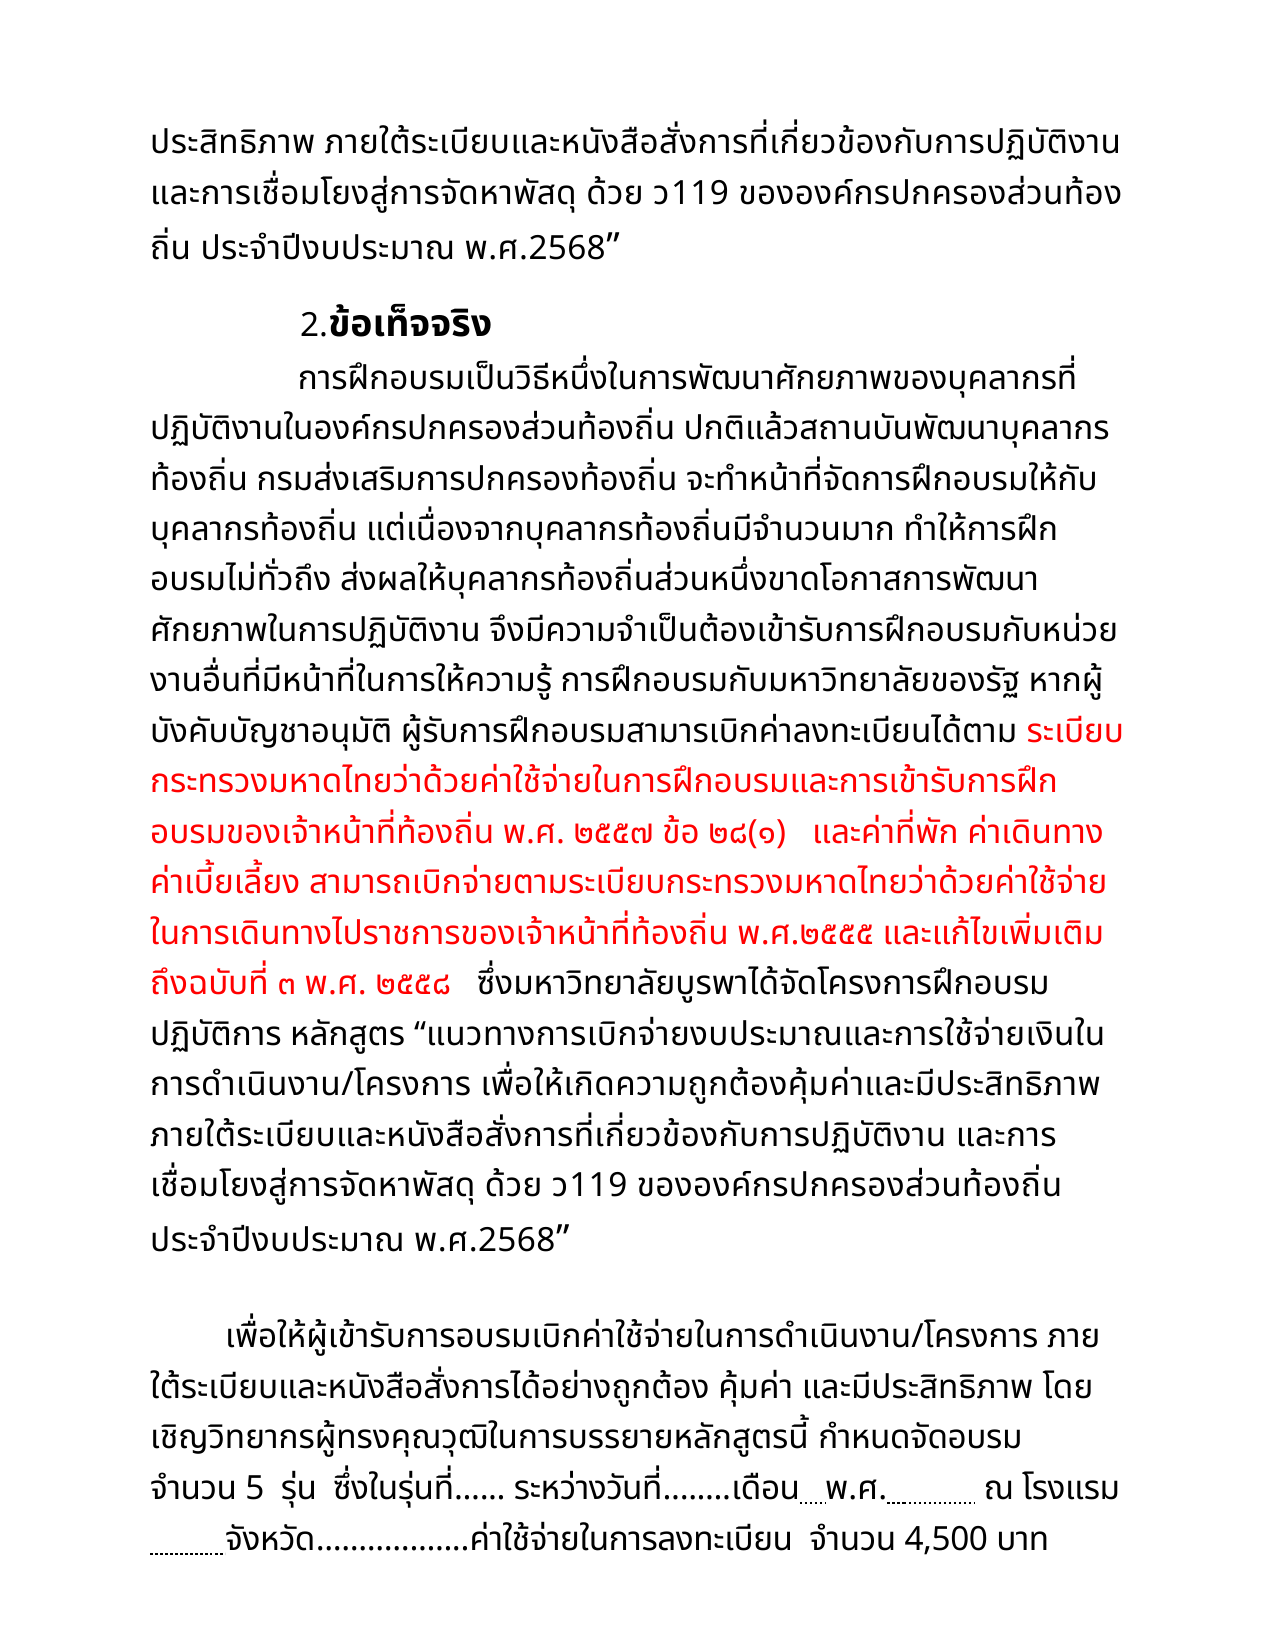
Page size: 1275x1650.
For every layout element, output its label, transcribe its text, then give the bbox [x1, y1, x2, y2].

text การฝึกอบรมเป็นวิธีหนึ่งในการพัฒนาศักยภาพของบุคลากรที่ปฏิบัติงานในองค์กรปกครองส่วนท้องถิ่น ปกติแล้วสถานบันพัฒนาบุคลากรท้องถิ่น กรมส่งเสริมการปกครองท้องถิ่น จะทำหน้าที่จัดการฝึกอบรมให้กับบุคลากรท้องถิ่น แต่เนื่องจากบุคลากรท้องถิ่นมีจำนวนมาก ทำให้การฝึกอบรมไม่ทั่วถึง ส่งผลให้บุคลากรท้องถิ่นส่วนหนึ่งขาดโอกาสการพัฒนาศักยภาพในการปฏิบัติงาน จึงมีความจำเป็นต้องเข้ารับการฝึกอบรมกับหน่วยงานอื่นที่มีหน้าที่ในการให้ความรู้ การฝึกอบรมกับมหาวิทยาลัยของรัฐ หากผู้บังคับบัญชาอนุมัติ ผู้รับการฝึกอบรมสามารเบิกค่าลงทะเบียนได้ตาม ระเบียบกระทรวงมหาดไทยว่าด้วยค่าใช้จ่ายในการฝึกอบรมและการเข้ารับการฝึกอบรมของเจ้าหน้าที่ท้องถิ่น พ.ศ. ๒๕๕๗ ข้อ ๒๘(๑) และค่าที่พัก ค่าเดินทาง ค่าเบี้ยเลี้ยง สามารถเบิกจ่ายตามระเบียบกระทรวงมหาดไทยว่าด้วยค่าใช้จ่ายในการเดินทางไปราชการของเจ้าหน้าที่ท้องถิ่น พ.ศ.๒๕๕๕ และแก้ไขเพิ่มเติมถึงฉบับที่ ๓ พ.ศ. ๒๕๕๘ ซึ่งมหาวิทยาลัยบูรพาได้จัดโครงการฝึกอบรมปฏิบัติการ หลักสูตร “แนวทางการเบิกจ่ายงบประมาณและการใช้จ่ายเงินในการดำเนินงาน/โครงการ เพื่อให้เกิดความถูกต้องคุ้มค่าและมีประสิทธิภาพ ภายใต้ระเบียบและหนังสือสั่งการที่เกี่ยวข้องกับการปฏิบัติงาน และการเชื่อมโยงสู่การจัดหาพัสดุ ด้วย ว119 ขององค์กรปกครองส่วนท้องถิ่น ประจำปีงบประมาณ พ.ศ.2568” [150, 354, 1125, 1267]
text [150, 118, 1125, 274]
text เพื่อให้ผู้เข้ารับการอบรมเบิกค่าใช้จ่ายในการดำเนินงาน/โครงการ ภายใต้ระเบียบและหนังสือสั่งการได้อย่างถูกต้อง คุ้มค่า และมีประสิทธิภาพ โดยเชิญวิทยากรผู้ทรงคุณวุฒิในการบรรยายหลักสูตรนี้ กำหนดจัดอบรม จำนวน 5 รุ่น ซึ่งในรุ่นที่...... ระหว่างวันที่........เดือน พ.ศ. ณ โรงแรม จังหวัด..................ค่าใช้จ่ายในการลงทะเบียน จำนวน 4,500 บาท [150, 1312, 1125, 1565]
text 2.ข้อเท็จจริง [150, 297, 1125, 354]
